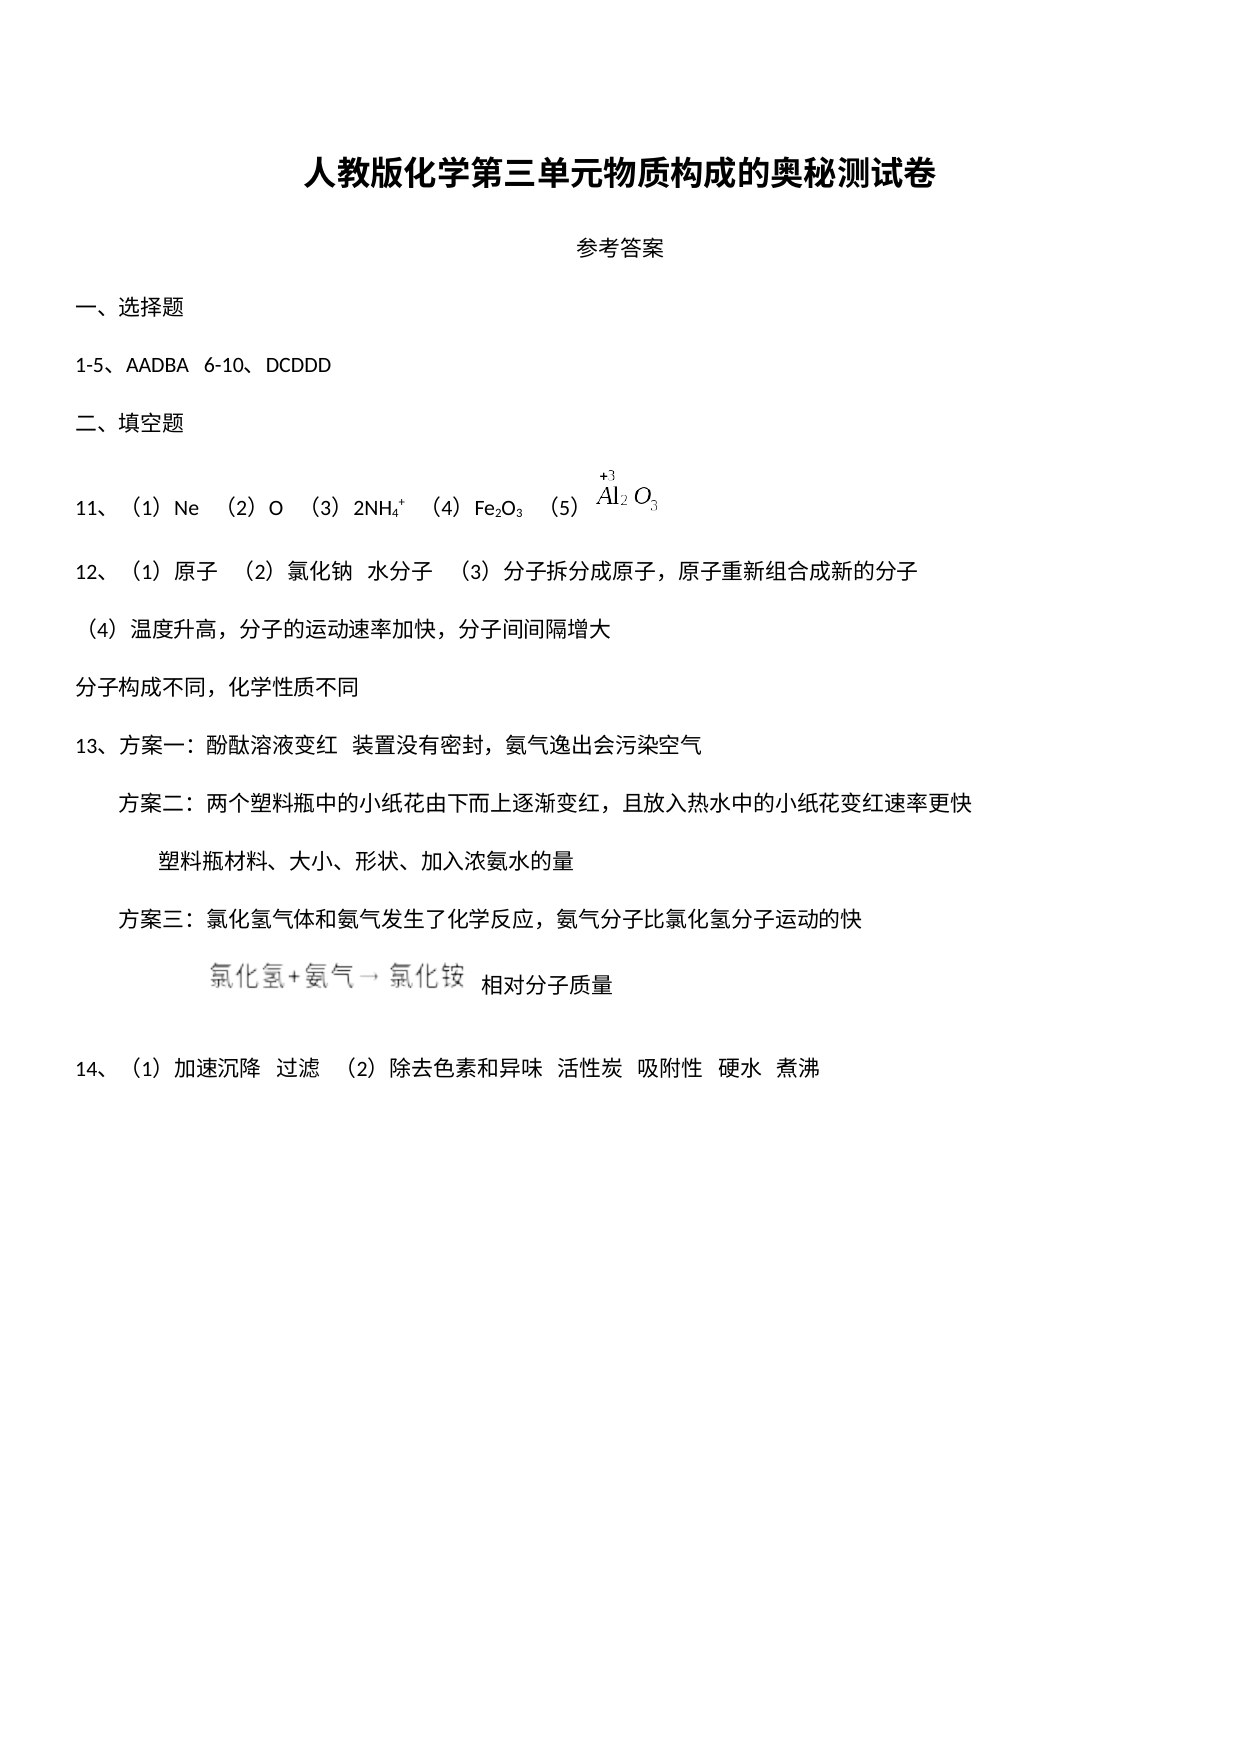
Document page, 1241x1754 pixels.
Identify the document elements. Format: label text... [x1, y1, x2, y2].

text 二、填空题 [75, 405, 1165, 438]
text 1-5、AADBA 6-10、DCDDD [75, 347, 1165, 379]
text 人教版化学第三单元物质构成的奥秘测试卷 [75, 138, 1165, 203]
list 14、（1）加速沉降 过滤 （2）除去色素和异味 活性炭 吸附性 硬水 煮沸 [75, 1050, 1165, 1083]
list 方案三：氯化氢气体和氨气发生了化学反应，氨气分子比氯化氢分子运动的快 [75, 902, 1165, 934]
list 相对分子质量 [75, 960, 1165, 1025]
list 塑料瓶材料、大小、形状、加入浓氨水的量 [75, 844, 1165, 876]
text 一、选择题 [75, 289, 1165, 322]
text 参考答案 [75, 231, 1165, 263]
text （4）温度升高，分子的运动速率加快，分子间间隔增大 [75, 612, 1165, 644]
text 分子构成不同，化学性质不同 [75, 670, 1165, 702]
text 12、（1）原子 （2）氯化钠 水分子 （3）分子拆分成原子，原子重新组合成新的分子 [75, 554, 1165, 586]
list 方案一：酚酞溶液变红 装置没有密封，氨气逸出会污染空气 [75, 728, 1165, 760]
list 方案二：两个塑料瓶中的小纸花由下而上逐渐变红，且放入热水中的小纸花变红速率更快 [75, 786, 1165, 818]
text 11、（1）Ne （2）O （3）2NH4+ （4）Fe2O3 （5） [75, 463, 1165, 528]
